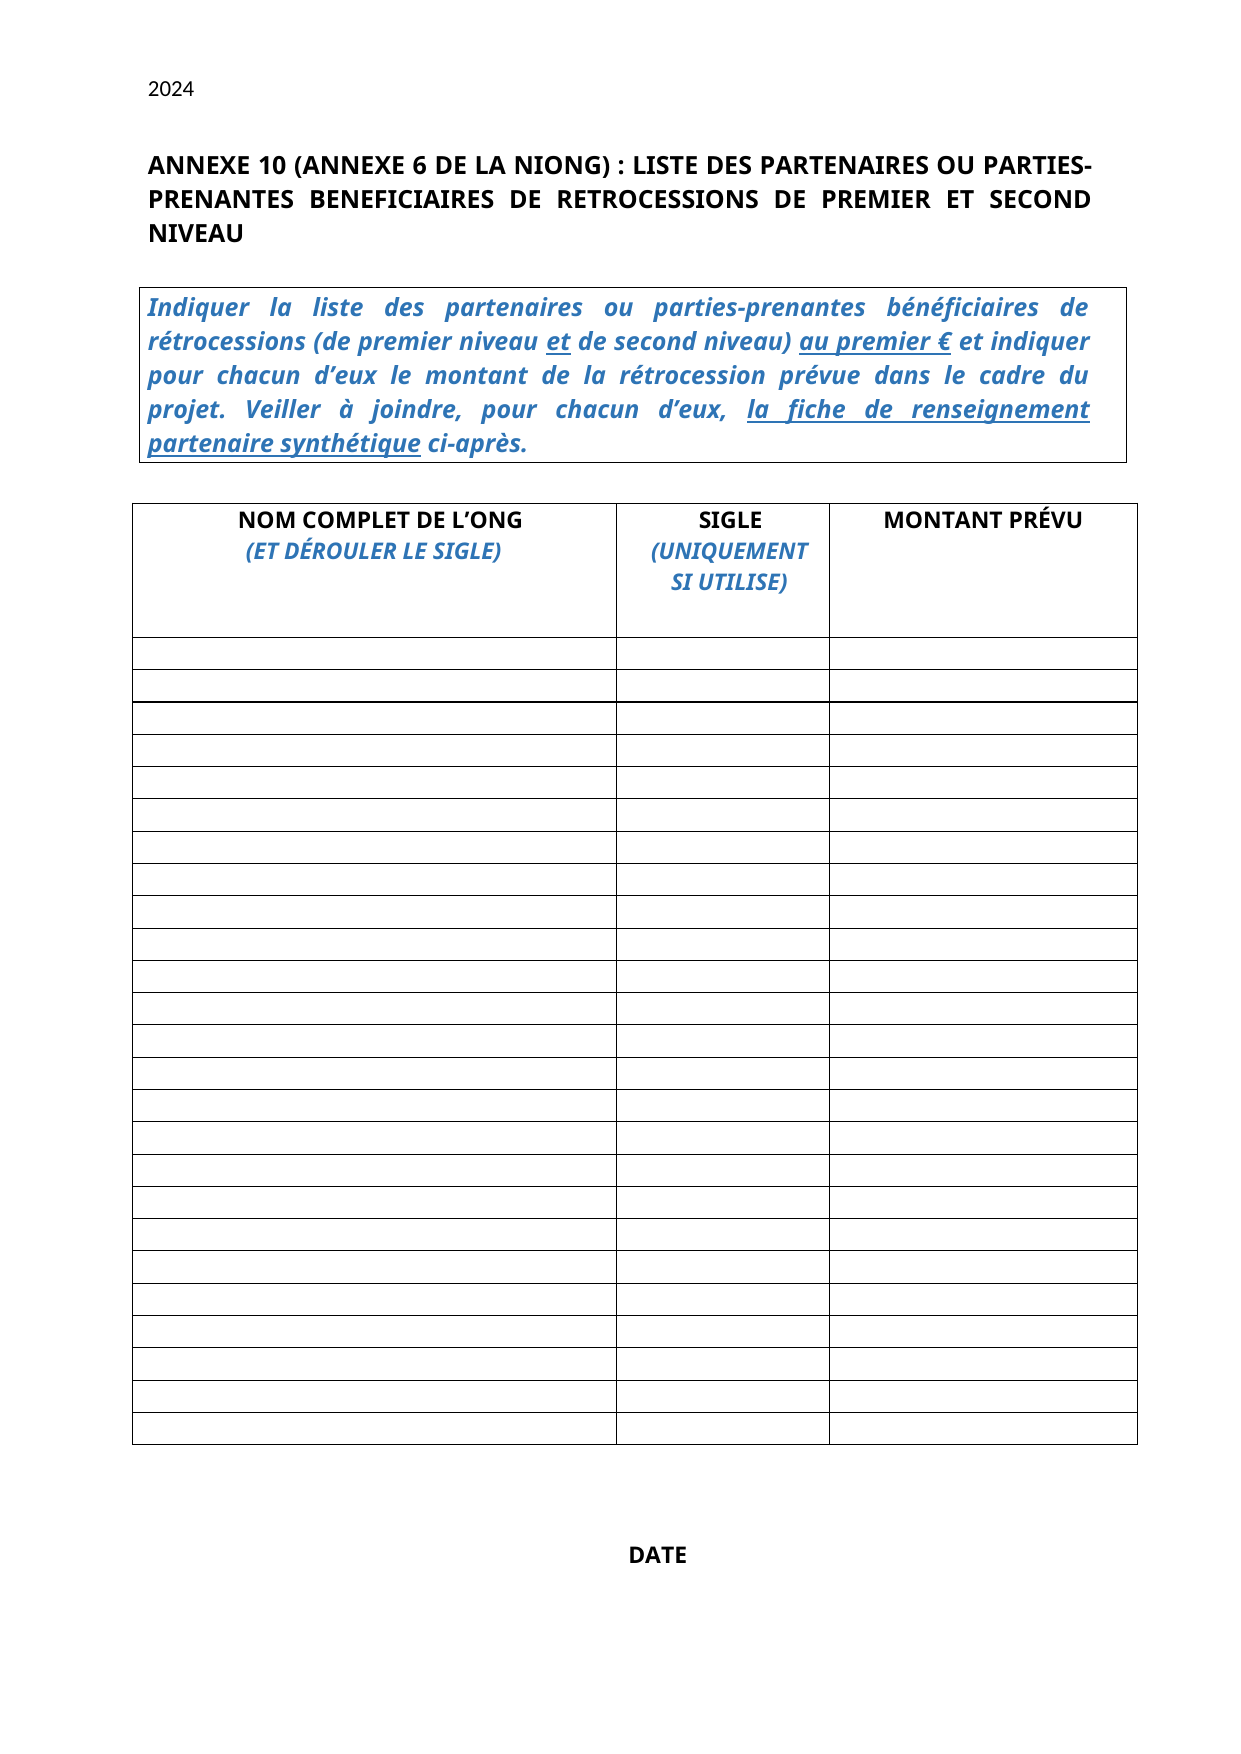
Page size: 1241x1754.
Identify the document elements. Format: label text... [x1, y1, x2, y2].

table_cell [830, 1348, 1137, 1379]
table_cell [133, 1251, 616, 1283]
table_cell [617, 1155, 829, 1186]
table_cell [617, 1413, 829, 1444]
table_cell [830, 1381, 1137, 1412]
table_cell [617, 961, 829, 992]
table_cell [133, 735, 616, 766]
table_header Nom COMPLET de l’ONG (ET déroulER le sigle) [133, 504, 616, 637]
table_cell [830, 1219, 1137, 1250]
table_cell [617, 1316, 829, 1347]
table_cell [617, 1187, 829, 1218]
table_cell [830, 1284, 1137, 1315]
table_cell [617, 929, 829, 960]
table_cell [830, 896, 1137, 927]
table_cell [617, 1381, 829, 1412]
table_cell [830, 1251, 1137, 1283]
table_cell [133, 767, 616, 798]
table_cell [617, 735, 829, 766]
table_cell [830, 799, 1137, 831]
table_cell [617, 864, 829, 895]
table_cell [830, 638, 1137, 669]
table_cell [133, 1284, 616, 1315]
table_cell [617, 799, 829, 831]
table_cell [133, 1025, 616, 1057]
table_cell [133, 993, 616, 1024]
table_cell [830, 1058, 1137, 1089]
table_cell [830, 1413, 1137, 1444]
table_cell [617, 1284, 829, 1315]
table_cell [133, 670, 616, 701]
table_cell [617, 993, 829, 1024]
table_cell [830, 1187, 1137, 1218]
table_header SIGLE (uniquement SI UTILISe) [617, 504, 829, 637]
table_cell [617, 1251, 829, 1283]
table_cell [830, 703, 1137, 734]
table_cell [617, 1058, 829, 1089]
table_cell [617, 670, 829, 701]
table_cell [133, 1413, 616, 1444]
table_cell [133, 638, 616, 669]
table_cell [617, 1090, 829, 1121]
table_cell [133, 703, 616, 734]
table_cell [830, 1122, 1137, 1153]
table_cell [133, 1348, 616, 1379]
table_cell [617, 767, 829, 798]
table_cell [617, 703, 829, 734]
table_cell [617, 832, 829, 863]
table_cell [617, 1122, 829, 1153]
text date [119, 1539, 1196, 1570]
table_cell [830, 1316, 1137, 1347]
table_cell [830, 1025, 1137, 1057]
table_cell [133, 1381, 616, 1412]
table_cell [133, 1155, 616, 1186]
table_cell [830, 767, 1137, 798]
table_cell [830, 1155, 1137, 1186]
table_cell [133, 1316, 616, 1347]
table_cell [133, 961, 616, 992]
table_cell [133, 1090, 616, 1121]
table_cell [617, 1348, 829, 1379]
table_cell [133, 799, 616, 831]
table_cell [133, 1122, 616, 1153]
table_cell [830, 1090, 1137, 1121]
table_cell [617, 638, 829, 669]
table_cell [617, 1025, 829, 1057]
table_cell [617, 1219, 829, 1250]
table_cell [133, 1219, 616, 1250]
text Indiquer la liste des partenaires ou parties-prenantes bénéficiaires de rétrocessions (de premier niveau et de second niveau) au premier € et indiquer pour chacun d’eux le montant de la rétrocession prévue dans le cadre du projet. Veiller à joindre, pour chacun d’eux, la fiche de renseignement partenaire synthétique ci-après. [140, 288, 1126, 462]
text Annexe 10 (annexe 6 de la NIONG) : LISTE DES PARTENAIRES OU PARTIES-PRENANTES BENEFICIAIRES DE RETROCESSIONS DE PREMIER ET SECOND NIVEAU [148, 148, 1093, 250]
table_cell [830, 735, 1137, 766]
table_cell [830, 864, 1137, 895]
table_header Montant prévu [830, 504, 1137, 637]
table_cell [133, 929, 616, 960]
table_cell [133, 1058, 616, 1089]
table_cell [617, 896, 829, 927]
table_cell [133, 896, 616, 927]
table_cell [830, 832, 1137, 863]
table_cell [133, 1187, 616, 1218]
table_cell [133, 864, 616, 895]
table_cell [830, 961, 1137, 992]
table_cell [830, 993, 1137, 1024]
table_cell [133, 832, 616, 863]
table_cell [830, 670, 1137, 701]
table_cell [830, 929, 1137, 960]
